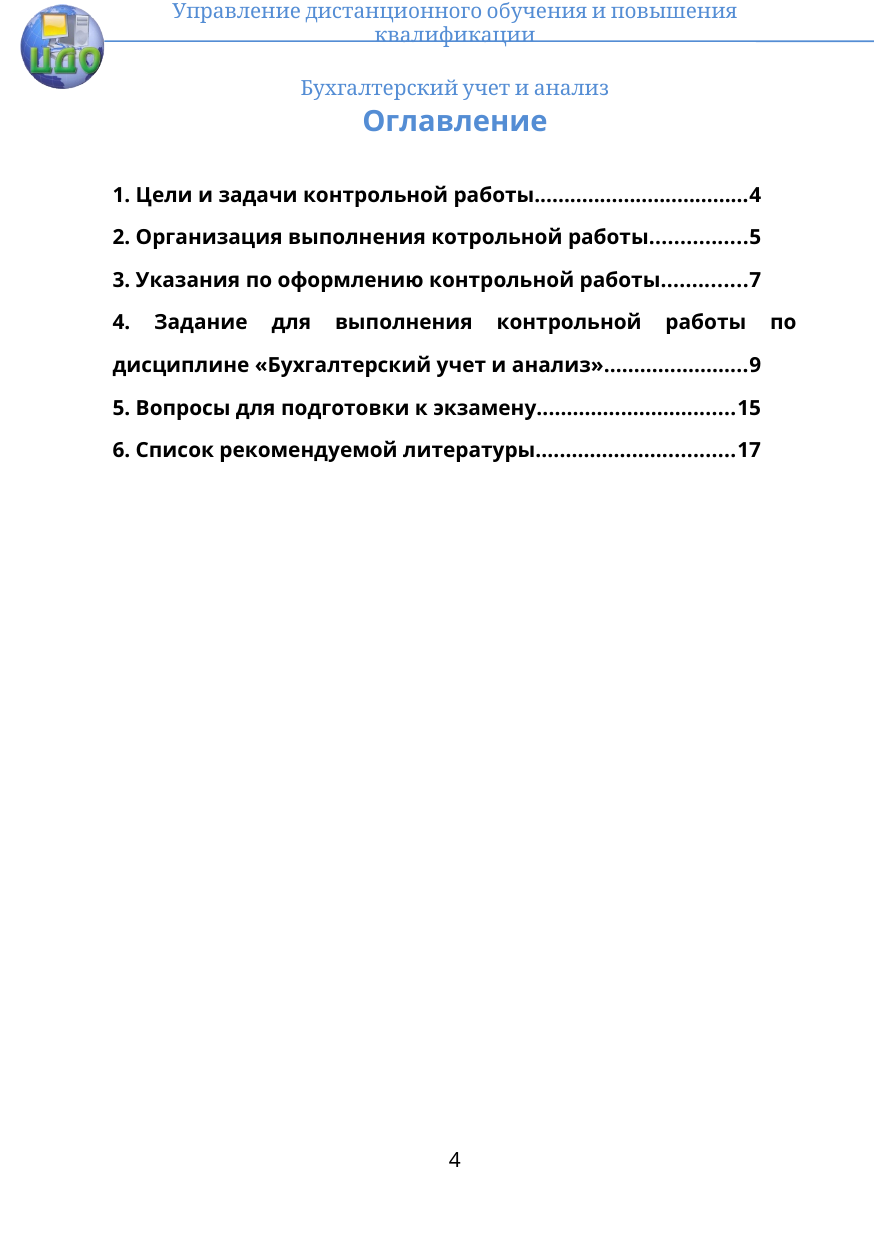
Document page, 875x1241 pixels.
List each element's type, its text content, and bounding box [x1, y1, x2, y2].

text 2. Организация выполнения котрольной работы 5 [112, 222, 797, 251]
picture [20, 4, 105, 89]
text 3. Указания по оформлению контрольной работы 7 [112, 265, 797, 293]
text 5. Вопросы для подготовки к экзамену 15 [112, 393, 797, 421]
text 4. Задание для выполнения контрольной работы по дисциплине «Бухгалтерский учет и анализ» 9 [112, 307, 797, 378]
text Оглавление [112, 100, 797, 140]
text 1. Цели и задачи контрольной работы 4 [112, 180, 797, 208]
text 6. Список рекомендуемой литературы 17 [112, 435, 797, 464]
